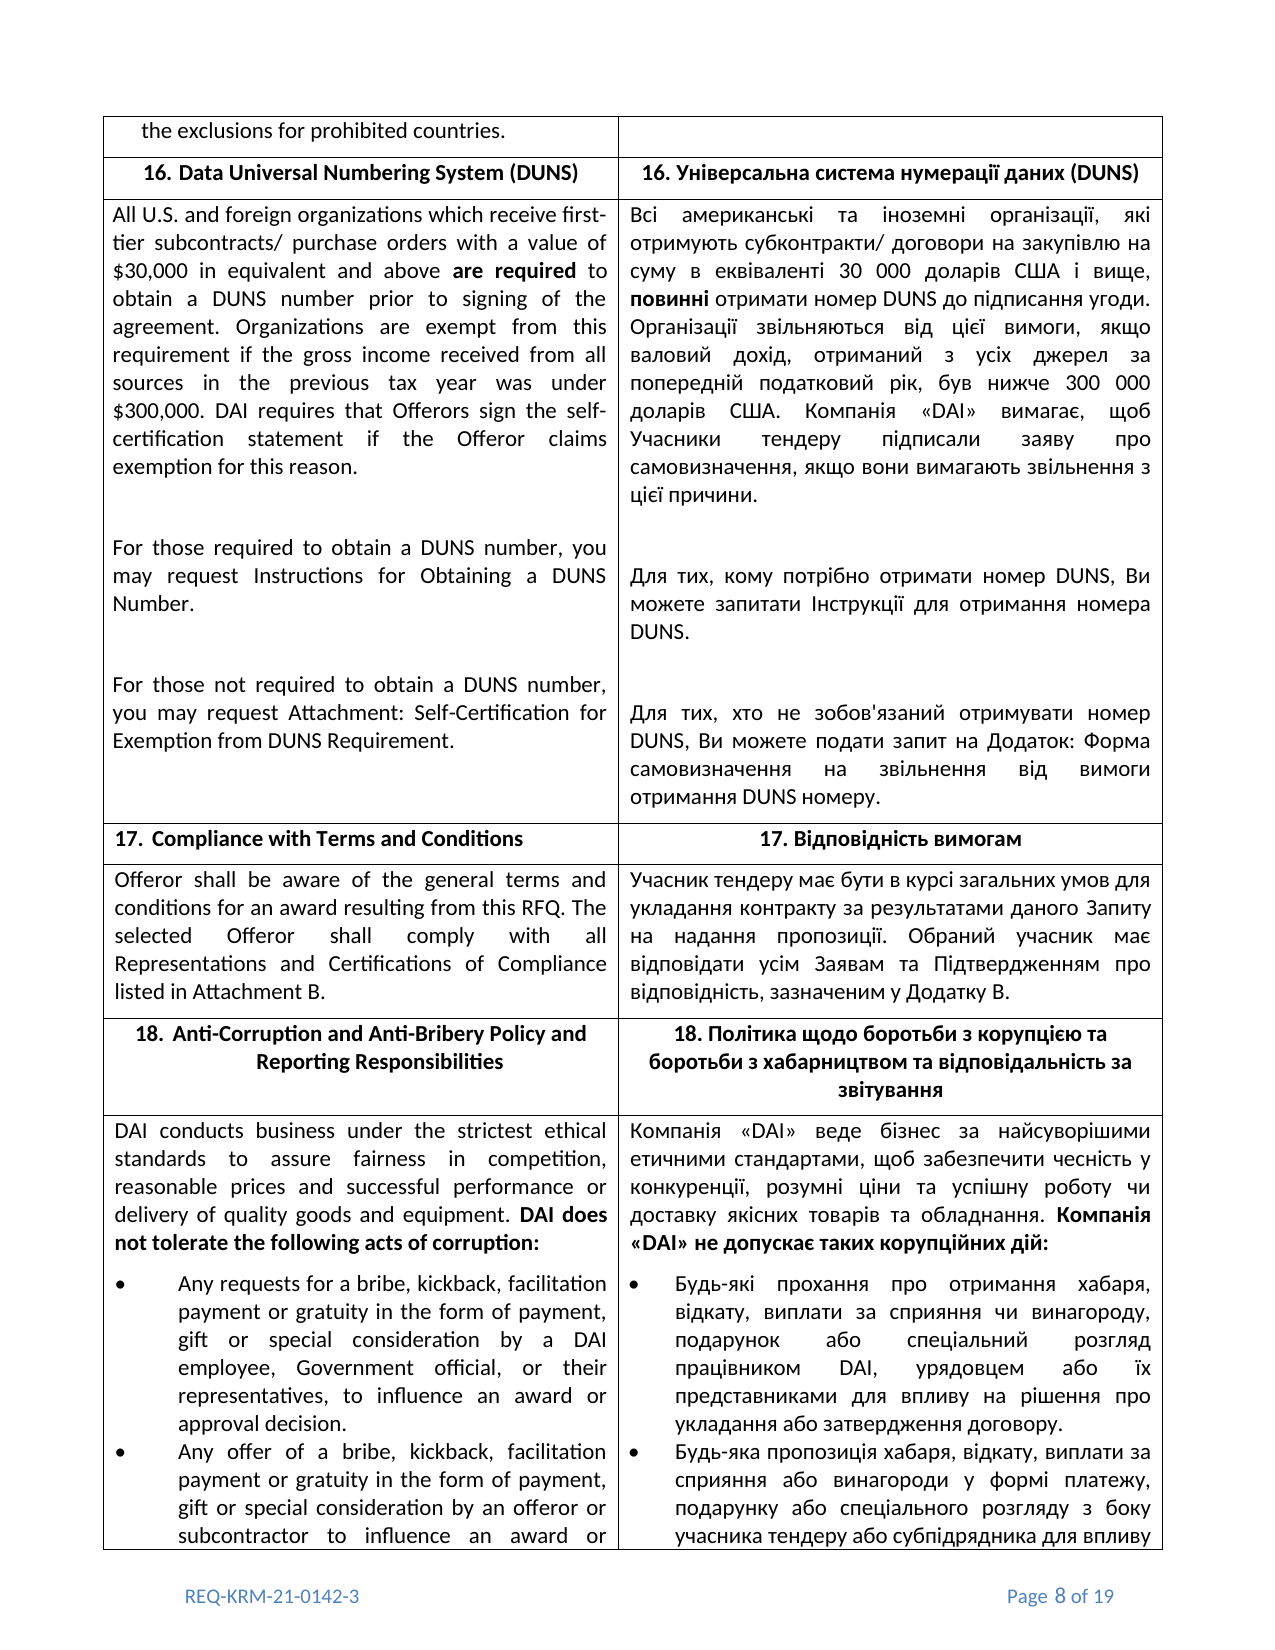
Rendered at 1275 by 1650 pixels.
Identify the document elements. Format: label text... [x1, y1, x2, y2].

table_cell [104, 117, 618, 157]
table_cell Anti-Corruption and Anti-Bribery Policy and Reporting Responsibilities [104, 1019, 618, 1115]
table_cell Compliance with Terms and Conditions [104, 824, 618, 864]
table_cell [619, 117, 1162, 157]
table_cell 18. Політика щодо боротьби з корупцією та боротьби з хабарництвом та відповідальність за звітування [619, 1019, 1162, 1115]
table_cell Offeror shall be aware of the general terms and conditions for an award resulting from this RFQ. The selected Offeror shall comply with all Representations and Certifications of Compliance listed in Attachment B. [104, 865, 618, 1018]
table_cell Учасник тендеру має бути в курсі загальних умов для укладання контракту за результатами даного Запиту на надання пропозиції. Обраний учасник має відповідати усім Заявам та Підтвердженням про відповідність, зазначеним у Додатку B. [619, 865, 1162, 1018]
table_cell 16. Універсальна система нумерації даних (DUNS) [619, 158, 1162, 199]
table_cell Всі американські та іноземні організації, які отримують субконтракти/ договори на закупівлю на суму в еквіваленті 30 000 доларів США і вище, повинні отримати номер DUNS до підписання угоди. Організації звільняються від цієї вимоги, якщо валовий дохід, отриманий з усіх джерел за попередній податковий рік, був нижче 300 000 доларів США. Компанія «DAI» вимагає, щоб Учасники тендеру підписали заяву про самовизначення, якщо вони вимагають звільнення з цієї причини. Для тих, кому потрібно отримати номер DUNS, Ви можете запитати Інструкції для отримання номера DUNS. Для тих, хто не зобов'язаний отримувати номер DUNS, Ви можете подати запит на Додаток: Форма самовизначення на звільнення від вимоги отримання DUNS номеру. [619, 200, 1162, 823]
table_cell Data Universal Numbering System (DUNS) [104, 158, 618, 199]
table_cell All U.S. and foreign organizations which receive first-tier subcontracts/ purchase orders with a value of $30,000 in equivalent and above are required to obtain a DUNS number prior to signing of the agreement. Organizations are exempt from this requirement if the gross income received from all sources in the previous tax year was under $300,000. DAI requires that Offerors sign the self-certification statement if the Offeror claims exemption for this reason. For those required to obtain a DUNS number, you may request Instructions for Obtaining a DUNS Number. For those not required to obtain a DUNS number, you may request Attachment: Self-Certification for Exemption from DUNS Requirement. [104, 200, 618, 823]
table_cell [619, 1116, 1162, 1549]
table_cell 17. Відповідність вимогам [619, 824, 1162, 864]
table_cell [104, 1116, 618, 1549]
